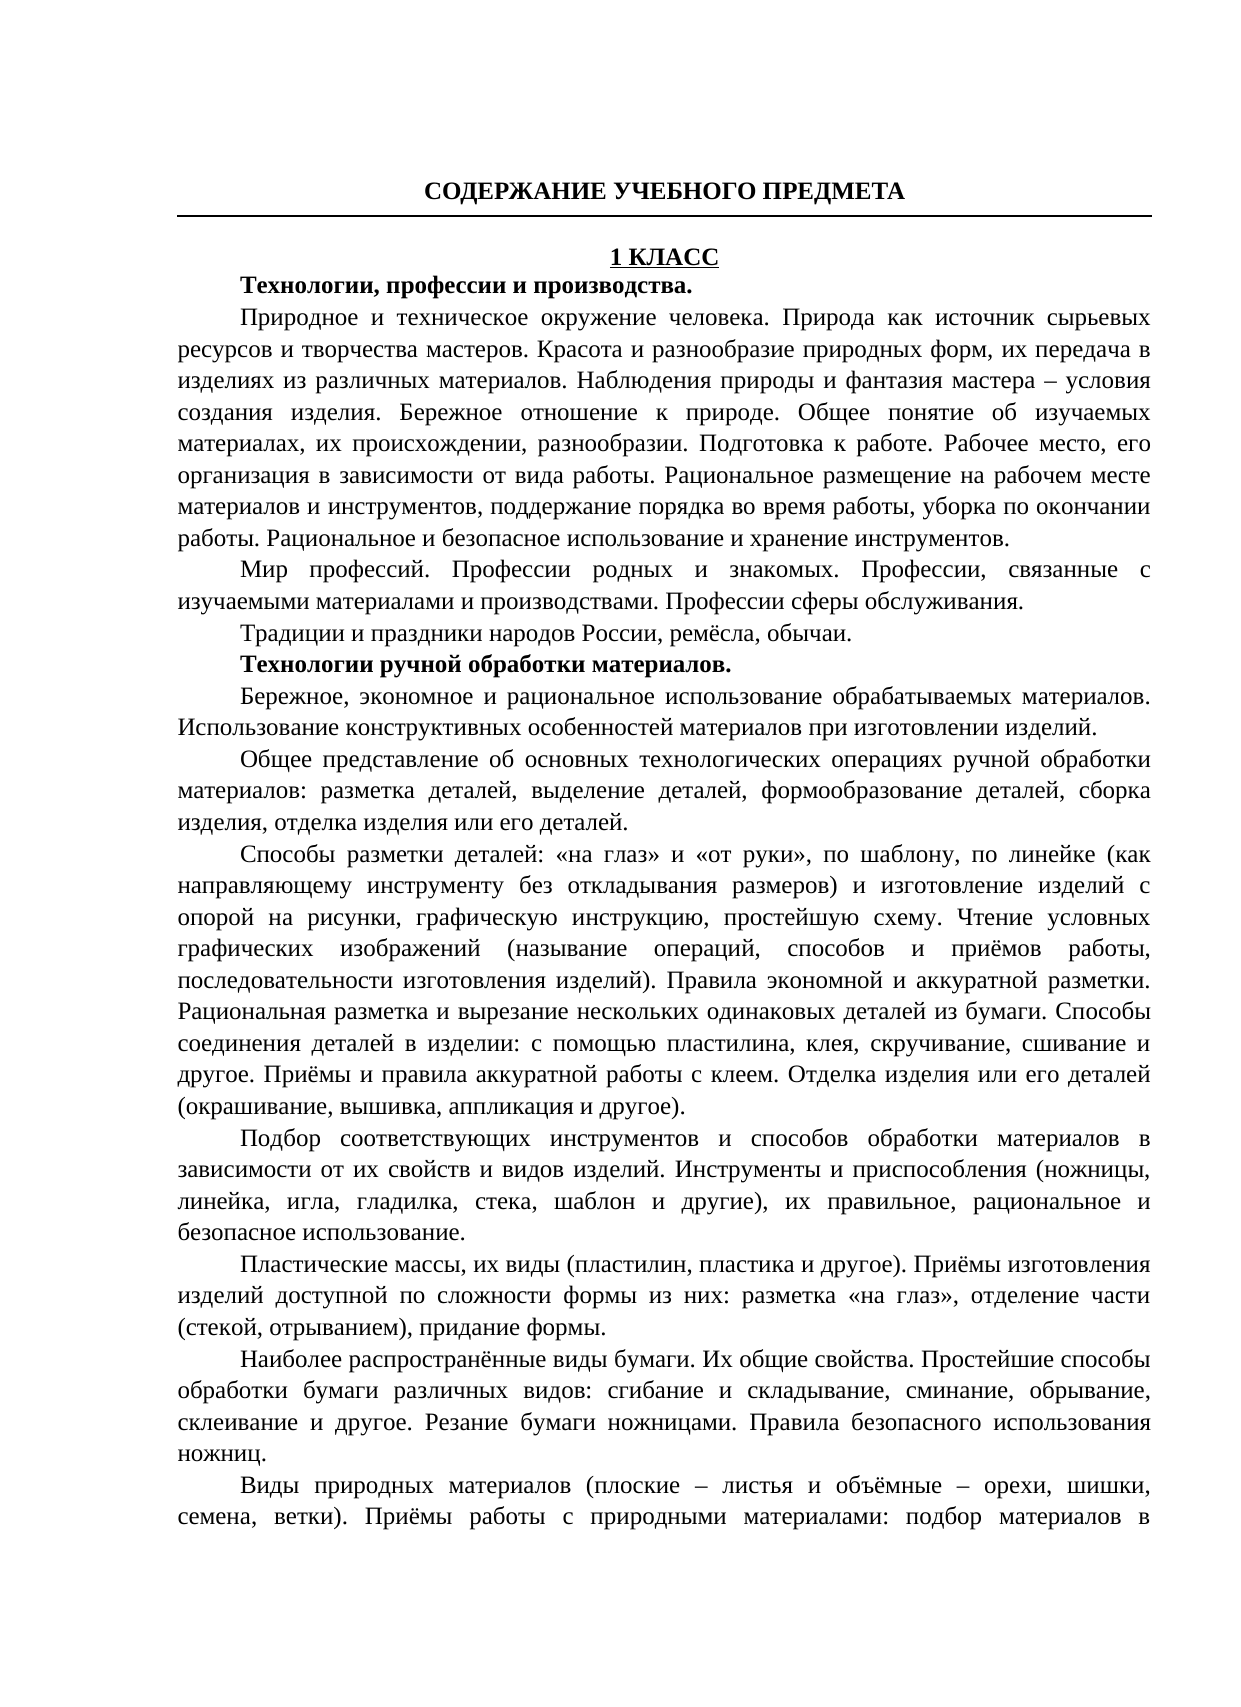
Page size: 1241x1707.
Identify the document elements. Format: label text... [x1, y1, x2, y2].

text 1 КЛАСС [177, 242, 1152, 271]
text Бережное, экономное и рациональное использование обрабатываемых материалов. Использование конструктивных особенностей материалов при изготовлении изделий. [177, 681, 1152, 741]
text Мир профессий. Профессии родных и знакомых. Профессии, связанные с изучаемыми материалами и производствами. Профессии сферы обслуживания. [177, 554, 1152, 615]
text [177, 1470, 1152, 1530]
text Наиболее распространённые виды бумаги. Их общие свойства. Простейшие способы обработки бумаги различных видов: сгибание и складывание, сминание, обрывание, склеивание и другое. Резание бумаги ножницами. Правила безопасного использования ножниц. [177, 1344, 1152, 1467]
text Традиции и праздники народов России, ремёсла, обычаи. [177, 618, 1152, 646]
text Подбор соответствующих инструментов и способов обработки материалов в зависимости от их свойств и видов изделий. Инструменты и приспособления (ножницы, линейка, игла, гладилка, стека, шаблон и другие), их правильное, рациональное и безопасное использование. [177, 1123, 1152, 1246]
text Природное и техническое окружение человека. Природа как источник сырьевых ресурсов и творчества мастеров. Красота и разнообразие природных форм, их передача в изделиях из различных материалов. Наблюдения природы и фантазия мастера – условия создания изделия. Бережное отношение к природе. Общее понятие об изучаемых материалах, их происхождении, разнообразии. Подготовка к работе. Рабочее место, его организация в зависимости от вида работы. Рациональное размещение на рабочем месте материалов и инструментов, поддержание порядка во время работы, уборка по окончании работы. Рациональное и безопасное использование и хранение инструментов. [177, 302, 1152, 552]
text Технологии, профессии и производства. [177, 271, 1152, 299]
text Способы разметки деталей: «на глаз» и «от руки», по шаблону, по линейке (как направляющему инструменту без откладывания размеров) и изготовление изделий с опорой на рисунки, графическую инструкцию, простейшую схему. Чтение условных графических изображений (называние операций, способов и приёмов работы, последовательности изготовления изделий). Правила экономной и аккуратной разметки. Рациональная разметка и вырезание нескольких одинаковых деталей из бумаги. Способы соединения деталей в изделии: с помощью пластилина, клея, скручивание, сшивание и другое. Приёмы и правила аккуратной работы с клеем. Отделка изделия или его деталей (окрашивание, вышивка, аппликация и другое). [177, 839, 1152, 1120]
text Общее представление об основных технологических операциях ручной обработки материалов: разметка деталей, выделение деталей, формообразование деталей, сборка изделия, отделка изделия или его деталей. [177, 744, 1152, 836]
text Пластические массы, их виды (пластилин, пластика и другое). Приёмы изготовления изделий доступной по сложности формы из них: разметка «на глаз», отделение части (стекой, отрыванием), придание формы. [177, 1249, 1152, 1341]
text СОДЕРЖАНИЕ УЧЕБНОГО ПРЕДМЕТА [177, 176, 1152, 215]
text Технологии ручной обработки материалов. [177, 649, 1152, 678]
